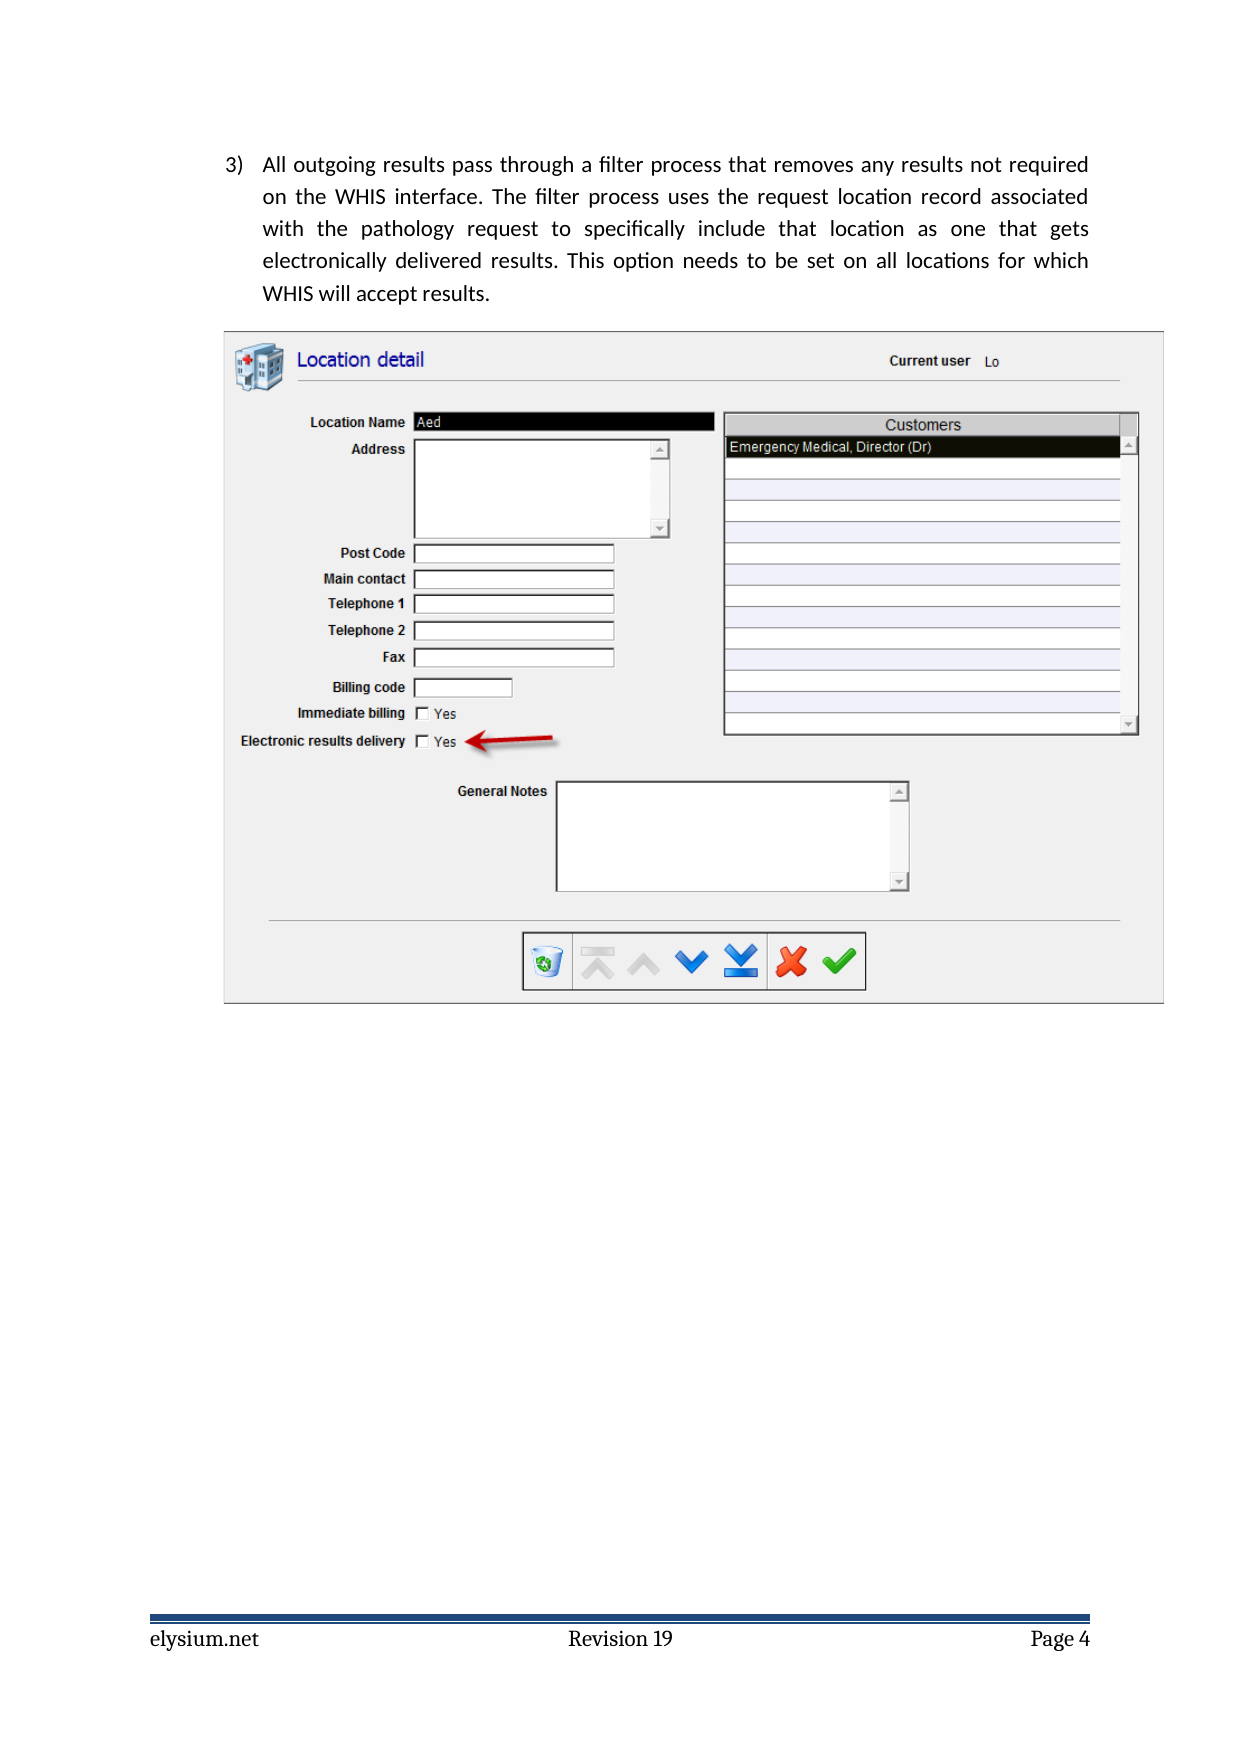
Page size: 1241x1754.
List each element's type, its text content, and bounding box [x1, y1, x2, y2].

list All outgoing results pass through a filter process that removes any results not required on the WHIS interface. The filter process uses the request location record associated with the pathology request to specifically include that location as one that gets electronically delivered results. This option needs to be set on all locations for which WHIS will accept results. [225, 150, 1090, 307]
picture [223, 331, 1164, 1004]
